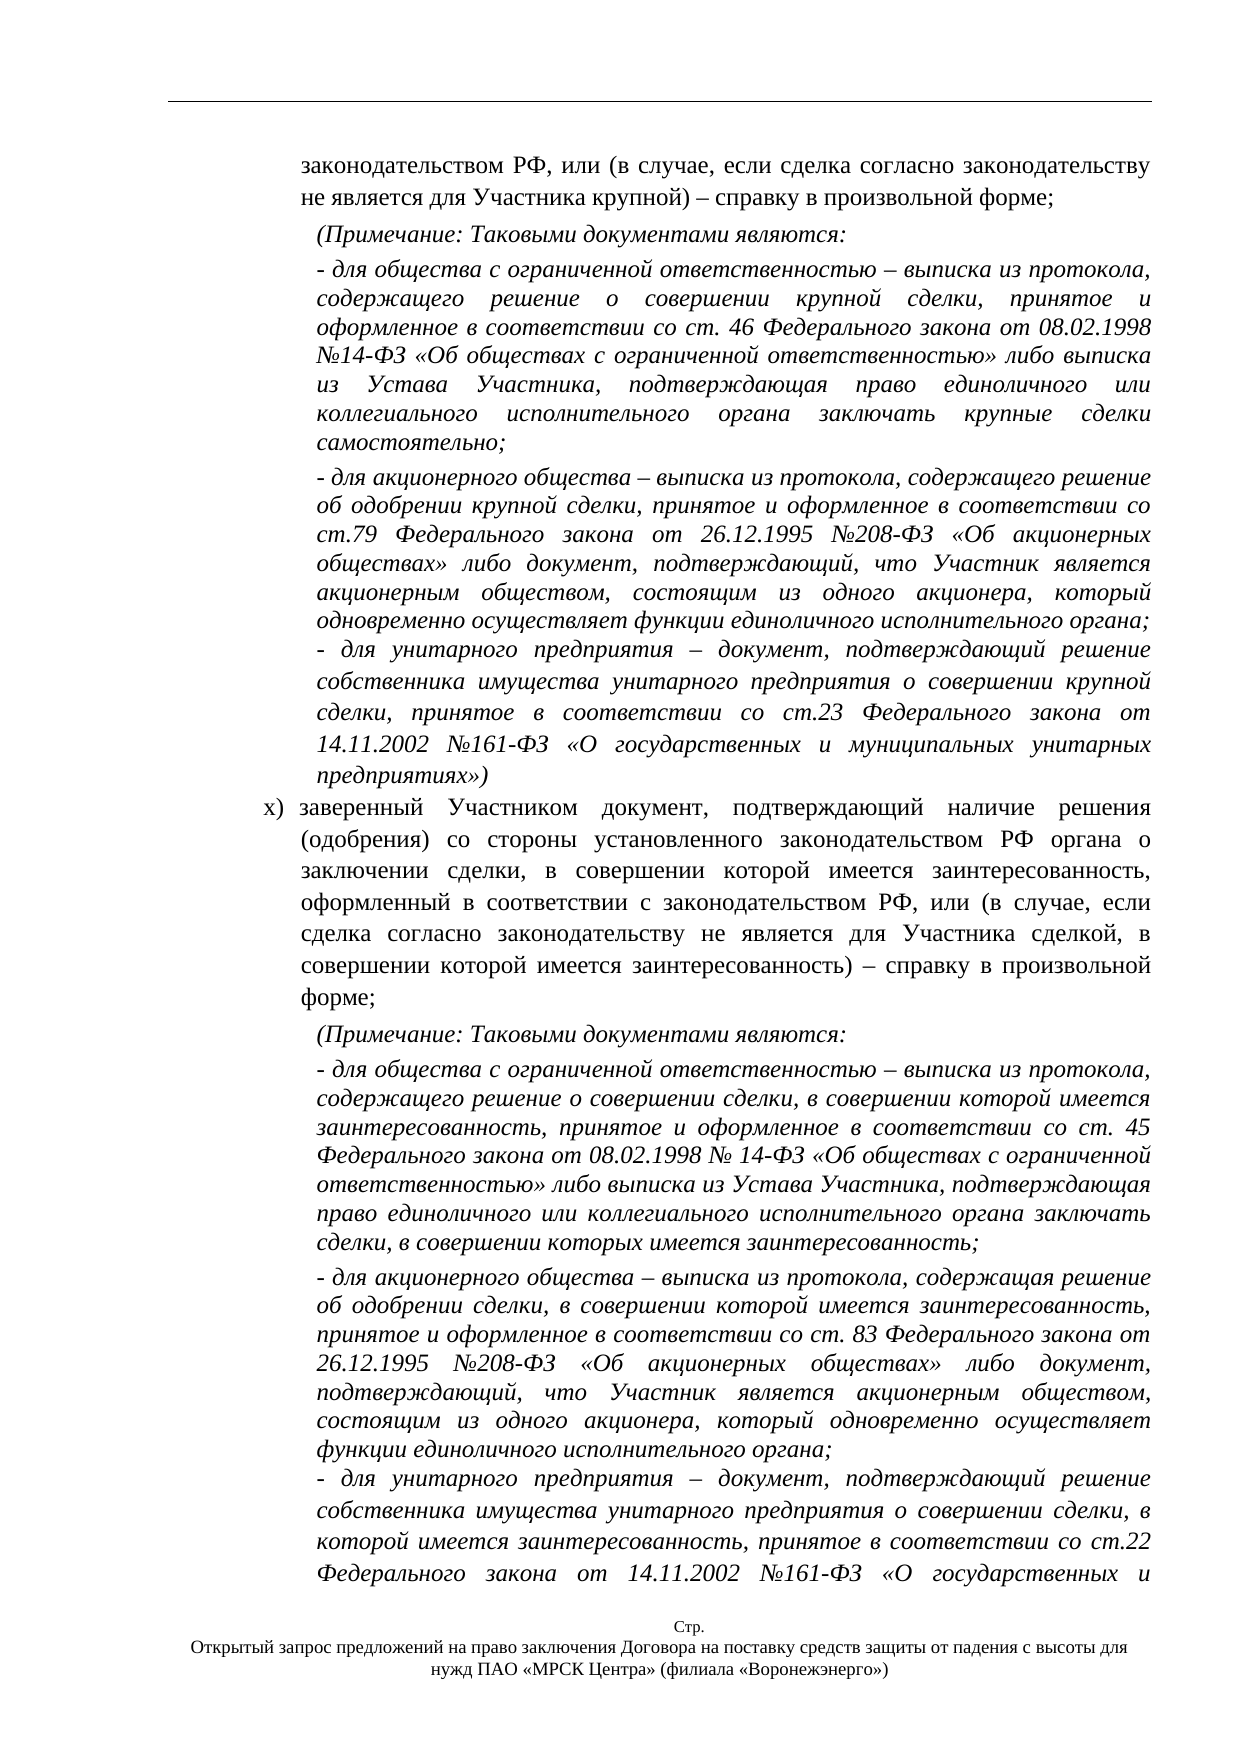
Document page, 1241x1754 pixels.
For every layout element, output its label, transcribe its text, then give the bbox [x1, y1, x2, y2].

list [263, 150, 1152, 210]
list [316, 1463, 1152, 1587]
list - для акционерного общества – выписка из протокола, содержащая решение об одобрении сделки, в совершении которой имеется заинтересованность, принятое и оформленное в соответствии со ст. 83 Федерального закона от 26.12.1995 №208-ФЗ «Об акционерных обществах» либо документ, подтверждающий, что Участник является акционерным обществом, состоящим из одного акционера, который одновременно осуществляет функции единоличного исполнительного органа; [316, 1262, 1152, 1463]
list - для акционерного общества – выписка из протокола, содержащего решение об одобрении крупной сделки, принятое и оформленное в соответствии со ст.79 Федерального закона от 26.12.1995 №208-ФЗ «Об акционерных обществах» либо документ, подтверждающий, что Участник является акционерным обществом, состоящим из одного акционера, который одновременно осуществляет функции единоличного исполнительного органа; [316, 462, 1152, 634]
list (Примечание: Таковыми документами являются: [316, 1019, 1152, 1048]
list (Примечание: Таковыми документами являются: [316, 219, 1152, 248]
list - для общества с ограниченной ответственностью – выписка из протокола, содержащего решение о совершении сделки, в совершении которой имеется заинтересованность, принятое и оформленное в соответствии со ст. 45 Федерального закона от 08.02.1998 № 14-ФЗ «Об обществах с ограниченной ответственностью» либо выписка из Устава Участника, подтверждающая право единоличного или коллегиального исполнительного органа заключать сделки, в совершении которых имеется заинтересованность; [316, 1054, 1152, 1256]
list заверенный Участником документ, подтверждающий наличие решения (одобрения) со стороны установленного законодательством РФ органа о заключении сделки, в совершении которой имеется заинтересованность, оформленный в соответствии с законодательством РФ, или (в случае, если сделка согласно законодательству не является для Участника сделкой, в совершении которой имеется заинтересованность) – справку в произвольной форме; [263, 792, 1152, 1010]
list - для унитарного предприятия – документ, подтверждающий решение собственника имущества унитарного предприятия о совершении крупной сделки, принятое в соответствии со ст.23 Федерального закона от 14.11.2002 №161-ФЗ «О государственных и муниципальных унитарных предприятиях») [316, 634, 1152, 789]
list - для общества с ограниченной ответственностью – выписка из протокола, содержащего решение о совершении крупной сделки, принятое и оформленное в соответствии со ст. 46 Федерального закона от 08.02.1998 №14-ФЗ «Об обществах с ограниченной ответственностью» либо выписка из Устава Участника, подтверждающая право единоличного или коллегиального исполнительного органа заключать крупные сделки самостоятельно; [316, 254, 1152, 456]
